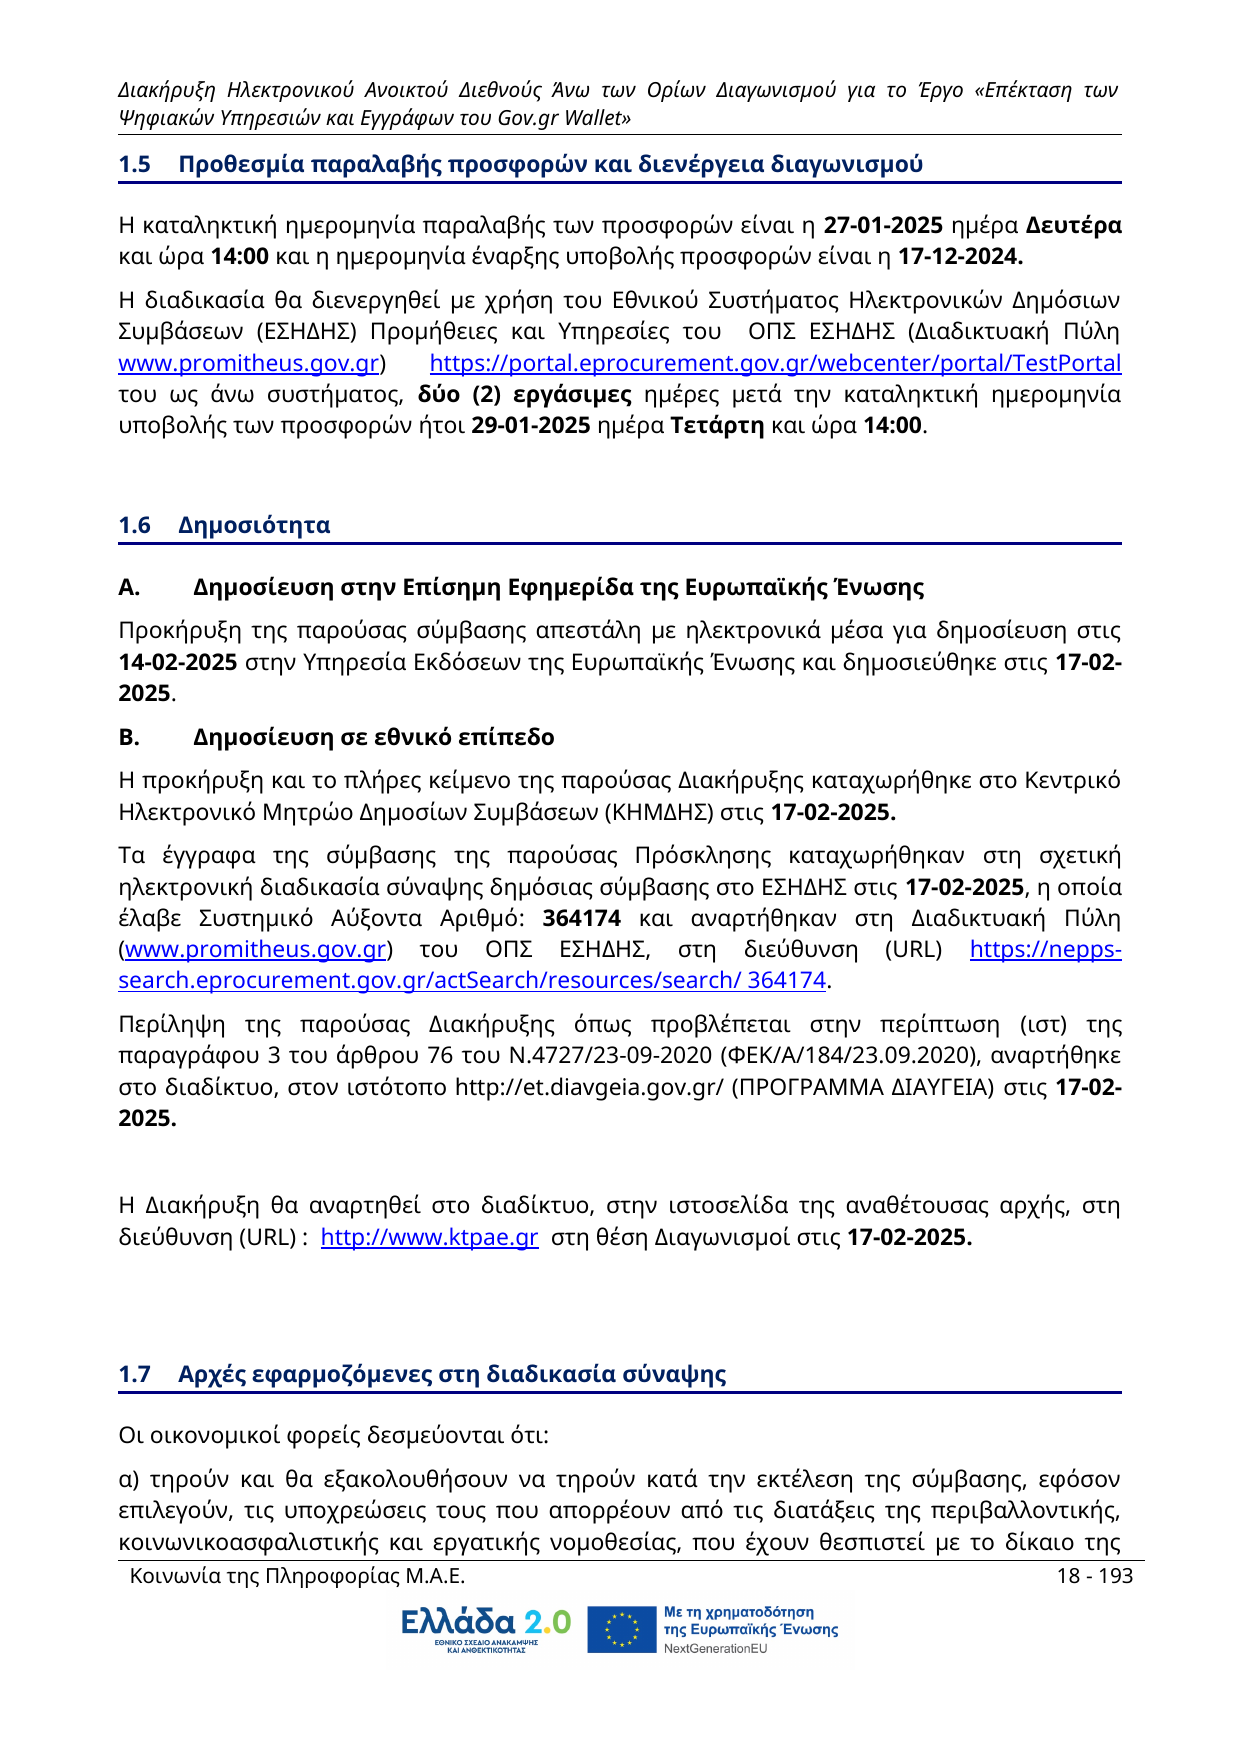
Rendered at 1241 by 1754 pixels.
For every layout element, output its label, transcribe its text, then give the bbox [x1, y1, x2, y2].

text Α. Δημοσίευση στην Επίσημη Εφημερίδα της Ευρωπαϊκής Ένωσης [118, 570, 1122, 602]
text Προκήρυξη της παρούσας σύμβασης απεστάλη με ηλεκτρονικά μέσα για δημοσίευση στις 14-02-2025 στην Υπηρεσία Εκδόσεων της Ευρωπαϊκής Ένωσης και δημοσιεύθηκε στις 17-02-2025. [118, 614, 1122, 708]
subtitle Αρχές εφαρμοζόμενες στη διαδικασία σύναψης [118, 1358, 1122, 1391]
subtitle Δημοσιότητα [118, 509, 1122, 542]
text Περίληψη της παρούσας Διακήρυξης όπως προβλέπεται στην περίπτωση (ιστ) της παραγράφου 3 του άρθρου 76 του Ν.4727/23-09-2020 (ΦΕΚ/Α/184/23.09.2020), αναρτήθηκε στο διαδίκτυο, στον ιστότοπο http://et.diavgeia.gov.gr/ (ΠΡΟΓΡΑΜΜΑ ΔΙΑΥΓΕΙΑ) στις 17-02-2025. [118, 1008, 1122, 1133]
text Η Διακήρυξη θα αναρτηθεί στο διαδίκτυο, στην ιστοσελίδα της αναθέτουσας αρχής, στη διεύθυνση (URL) : http://www.ktpae.gr στη θέση Διαγωνισμοί στις 17-02-2025. [118, 1189, 1122, 1252]
text Οι οικονομικοί φορείς δεσμεύονται ότι: [118, 1419, 1122, 1451]
text Β. Δημοσίευση σε εθνικό επίπεδο [118, 720, 1122, 752]
text Τα έγγραφα της σύμβασης της παρούσας Πρόσκλησης καταχωρήθηκαν στη σχετική ηλεκτρονική διαδικασία σύναψης δημόσιας σύμβασης στο ΕΣΗΔΗΣ στις 17-02-2025, η οποία έλαβε Συστημικό Αύξοντα Αριθμό: 364174 και αναρτήθηκαν στη Διαδικτυακή Πύλη (www.promitheus.gov.gr) του ΟΠΣ ΕΣΗΔΗΣ, στη διεύθυνση (URL) https://nepps-search.eprocurement.gov.gr/actSearch/resources/search/ 364174. [118, 839, 1122, 995]
picture [386, 1590, 855, 1670]
subtitle Προθεσμία παραλαβής προσφορών και διενέργεια διαγωνισμού [118, 147, 1122, 181]
text Η διαδικασία θα διενεργηθεί με χρήση του Εθνικού Συστήματος Ηλεκτρονικών Δημόσιων Συμβάσεων (ΕΣΗΔΗΣ) Προμήθειες και Υπηρεσίες του ΟΠΣ ΕΣΗΔΗΣ (Διαδικτυακή Πύλη www.promitheus.gov.gr) https://portal.eprocurement.gov.gr/webcenter/portal/TestPortal του ως άνω συστήματος, δύο (2) εργάσιμες ημέρες μετά την καταληκτική ημερομηνία υποβολής των προσφορών ήτοι 29-01-2025 ημέρα Τετάρτη και ώρα 14:00. [118, 284, 1122, 440]
text Η προκήρυξη και το πλήρες κείμενο της παρούσας Διακήρυξης καταχωρήθηκε στο Κεντρικό Ηλεκτρονικό Μητρώο Δημοσίων Συμβάσεων (ΚΗΜΔΗΣ) στις 17-02-2025. [118, 764, 1122, 827]
text Η καταληκτική ημερομηνία παραλαβής των προσφορών είναι η 27-01-2025 ημέρα Δευτέρα και ώρα 14:00 και η ημερομηνία έναρξης υποβολής προσφορών είναι η 17-12-2024. [118, 209, 1122, 271]
